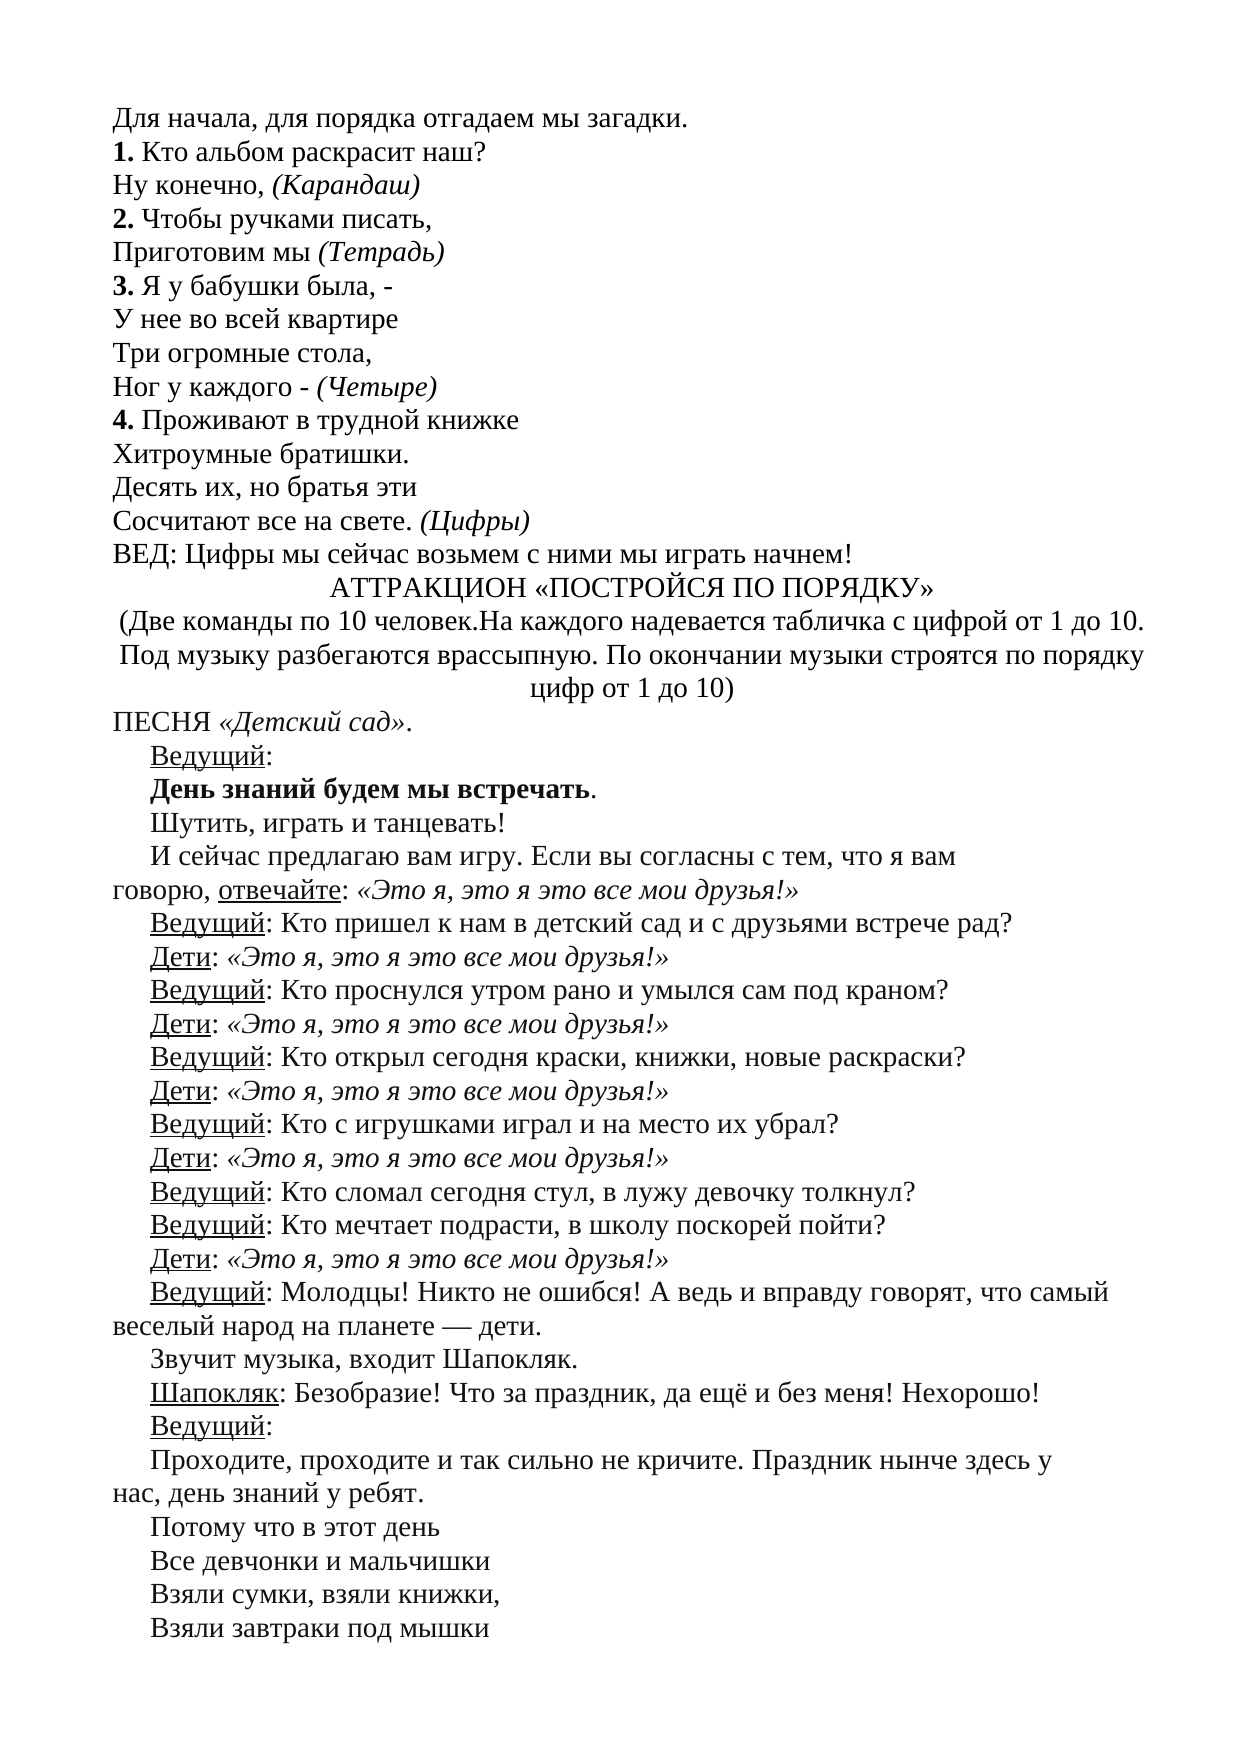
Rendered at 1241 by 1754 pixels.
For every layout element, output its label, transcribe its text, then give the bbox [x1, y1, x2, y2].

text Ведущий: Кто мечтает подрасти, в школу поскорей пойти? [112, 1207, 1152, 1241]
text Дети: «Это я, это я это все мои друзья!» [112, 1140, 1152, 1174]
text Дети: «Это я, это я это все мои друзья!» [112, 939, 1152, 972]
text Проходите, проходите и так сильно не кричите. Праздник нынче здесь у нас, день знаний у ребят. [112, 1442, 1152, 1509]
text Потому что в этот день [112, 1509, 1152, 1543]
text Ведущий: Кто сломал сегодня стул, в лужу девочку толкнул? [112, 1174, 1152, 1207]
text Взяли сумки, взяли книжки, [112, 1576, 1152, 1610]
text 1. Кто альбом раскрасит наш? [112, 134, 1152, 167]
text Звучит музыка, входит Шапокляк. [112, 1341, 1152, 1375]
text 4. Проживают в трудной книжке [112, 402, 1152, 436]
text Дети: «Это я, это я это все мои друзья!» [112, 1006, 1152, 1039]
text Взяли завтраки под мышки [112, 1610, 1152, 1643]
text Ведущий: Кто пришел к нам в детский сад и с друзьями встрече рад? [112, 905, 1152, 939]
text Для начала, для порядка отгадаем мы загадки. [112, 100, 1152, 134]
text Дети: «Это я, это я это все мои друзья!» [112, 1241, 1152, 1274]
text Ведущий: Кто проснулся утром рано и умылся сам под краном? [112, 972, 1152, 1006]
text Ведущий: [112, 1408, 1152, 1442]
text Шапокляк: Безобразие! Что за праздник, да ещё и без меня! Нехорошо! [112, 1375, 1152, 1408]
text День знаний будем мы встречать. [112, 771, 1152, 805]
text 2. Чтобы ручками писать, [112, 201, 1152, 234]
text Приготовим мы (Тетрадь) [112, 234, 1152, 268]
text Сосчитают все на свете. (Цифры) [112, 503, 1152, 536]
text Три огромные стола, [112, 335, 1152, 369]
text Ну конечно, (Карандаш) [112, 167, 1152, 201]
text Все девчонки и мальчишки [112, 1543, 1152, 1576]
text ВЕД: Цифры мы сейчас возьмем с ними мы играть начнем! [112, 536, 1152, 570]
text 3. Я у бабушки была, - [112, 268, 1152, 302]
text Ведущий: Кто открыл сегодня краски, книжки, новые раскраски? [112, 1039, 1152, 1073]
text Ног у каждого - (Четыре) [112, 369, 1152, 402]
text У нее во всей квартире [112, 302, 1152, 335]
text (Две команды по 10 человек.На каждого надевается табличка с цифрой от 1 до 10. Под музыку разбегаются врассыпную. По окончании музыки строятся по порядку цифр от 1 до 10) [112, 603, 1152, 704]
text Дети: «Это я, это я это все мои друзья!» [112, 1073, 1152, 1107]
text Ведущий: Молодцы! Никто не ошибся! А ведь и вправду говорят, что самый веселый народ на планете — дети. [112, 1274, 1152, 1341]
text Хитроумные братишки. [112, 436, 1152, 469]
text Десять их, но братья эти [112, 469, 1152, 503]
text Шутить, играть и танцевать! [112, 805, 1152, 838]
text ПЕСНЯ «Детский сад». [112, 704, 1152, 738]
text Ведущий: [112, 738, 1152, 771]
text АТТРАКЦИОН «ПОСТРОЙСЯ ПО ПОРЯДКУ» [112, 570, 1152, 603]
text Ведущий: Кто с игрушками играл и на место их убрал? [112, 1107, 1152, 1140]
text И сейчас предлагаю вам игру. Если вы согласны с тем, что я вам говорю, отвечайте: «Это я, это я это все мои друзья!» [112, 838, 1152, 905]
